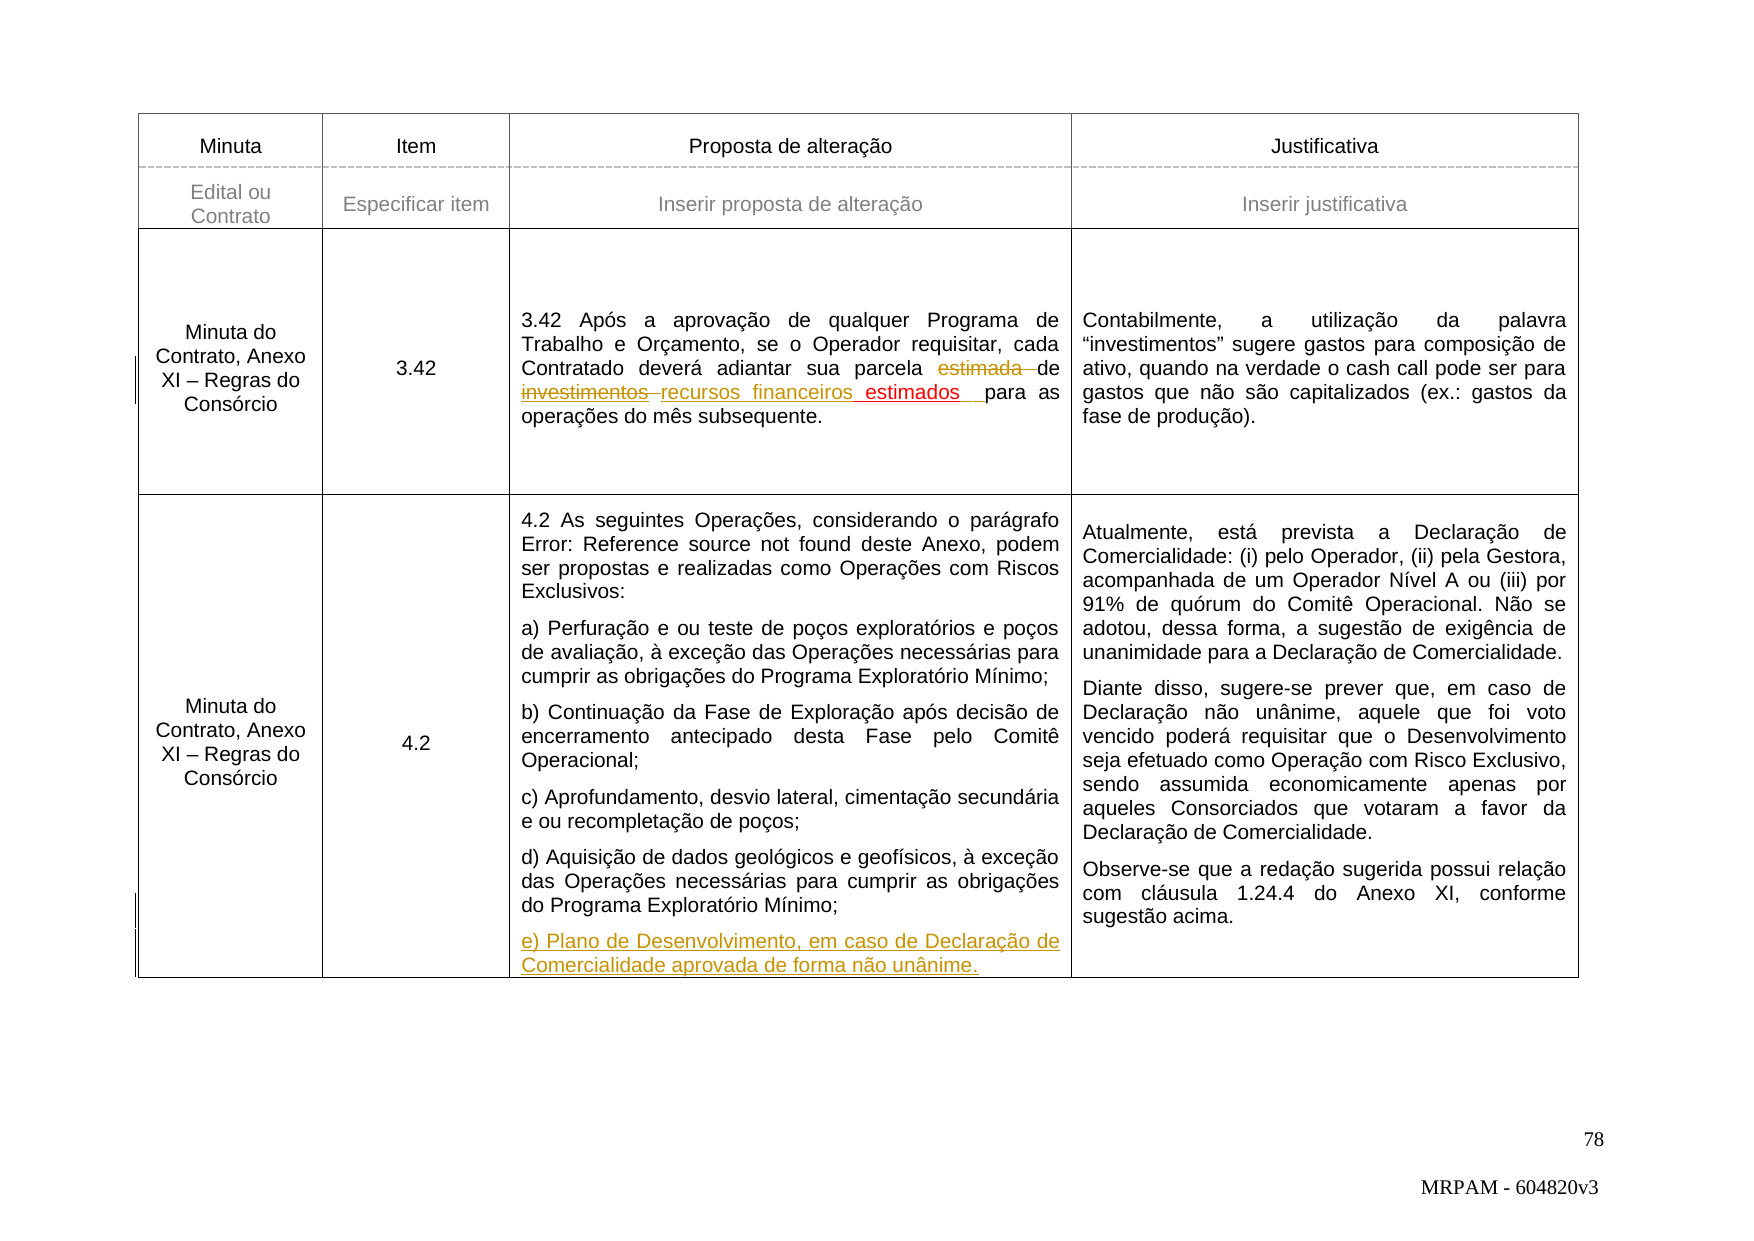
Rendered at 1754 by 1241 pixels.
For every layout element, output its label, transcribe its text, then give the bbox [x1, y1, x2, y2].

table_cell Edital ou Contrato [139, 166, 322, 228]
table_cell Contabilmente, a utilização da palavra “investimentos” sugere gastos para composição de ativo, quando na verdade o cash call pode ser para gastos que não são capitalizados (ex.: gastos da fase de produção). [1072, 229, 1578, 494]
table_header Justificativa [1072, 114, 1578, 166]
table_cell 4.2 [323, 495, 509, 977]
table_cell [139, 229, 322, 494]
table_cell Inserir proposta de alteração [510, 166, 1071, 228]
table_cell 3.42 [323, 229, 509, 494]
table_header Item [323, 114, 509, 166]
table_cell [139, 495, 322, 977]
table_header Proposta de alteração [510, 114, 1071, 166]
table_cell 3.42 Após a aprovação de qualquer Programa de Trabalho e Orçamento, se o Operador requisitar, cada Contratado deverá adiantar sua parcela de estimadospara as operações do mês subsequente. [510, 229, 1071, 494]
table_cell 4.2 As seguintes Operações, considerando o parágrafo deste Anexo, podem ser propostas e realizadas como Operações com Riscos Exclusivos: a) Perfuração e ou teste de poços exploratórios e poços de avaliação, à exceção das Operações necessárias para cumprir as obrigações do Programa Exploratório Mínimo; b) Continuação da Fase de Exploração após decisão de encerramento antecipado desta Fase pelo Comitê Operacional; c) Aprofundamento, desvio lateral, cimentação secundária e ou recompletação de poços; d) Aquisição de dados geológicos e geofísicos, à exceção das Operações necessárias para cumprir as obrigações do Programa Exploratório Mínimo; [510, 495, 1071, 977]
table_header Minuta [139, 114, 322, 166]
table_cell Inserir justificativa [1072, 166, 1578, 228]
table_cell Atualmente, está prevista a Declaração de Comercialidade: (i) pelo Operador, (ii) pela Gestora, acompanhada de um Operador Nível A ou (iii) por 91% de quórum do Comitê Operacional. Não se adotou, dessa forma, a sugestão de exigência de unanimidade para a Declaração de Comercialidade. Diante disso, sugere-se prever que, em caso de Declaração não unânime, aquele que foi voto vencido poderá requisitar que o Desenvolvimento seja efetuado como Operação com Risco Exclusivo, sendo assumida economicamente apenas por aqueles Consorciados que votaram a favor da Declaração de Comercialidade. Observe-se que a redação sugerida possui relação com cláusula 1.24.4 do Anexo XI, conforme sugestão acima. [1072, 495, 1578, 977]
table_cell Especificar item [323, 166, 509, 228]
